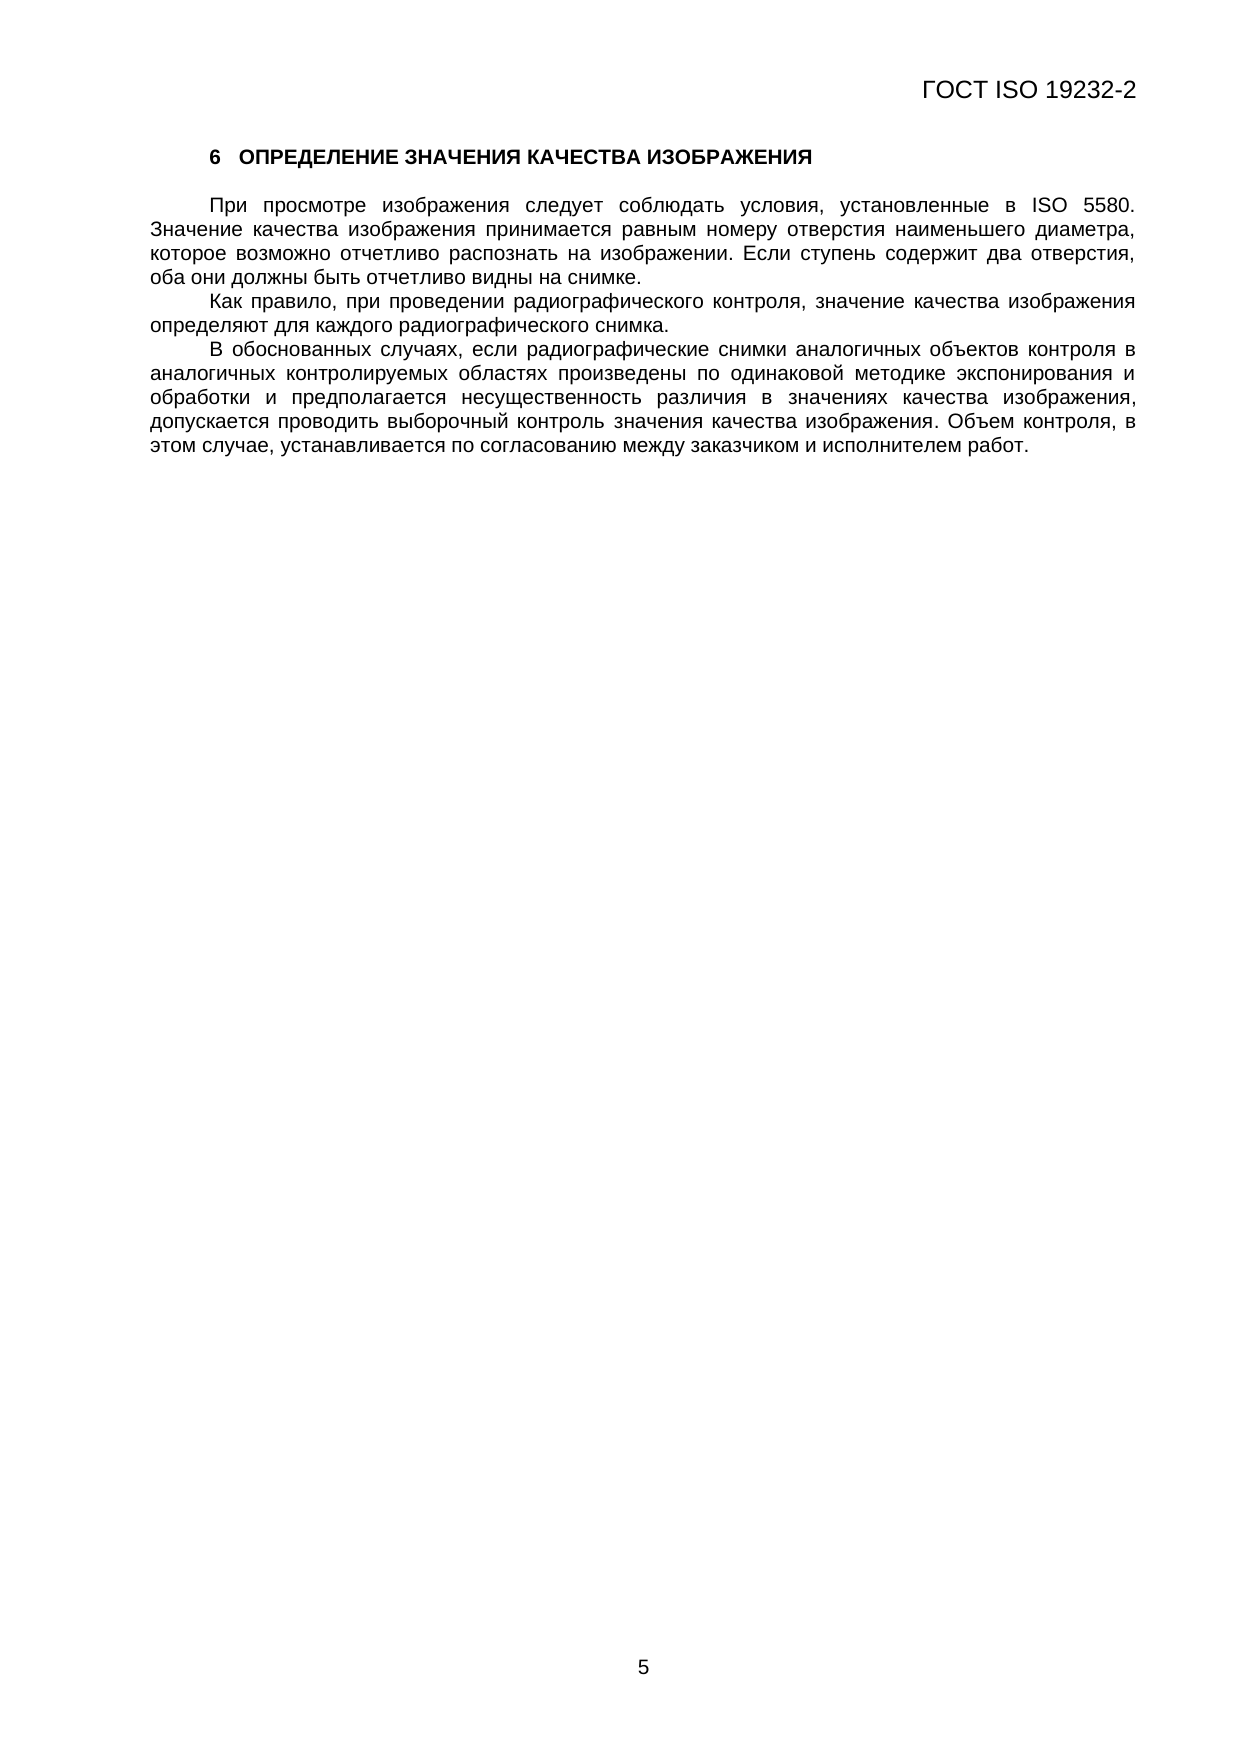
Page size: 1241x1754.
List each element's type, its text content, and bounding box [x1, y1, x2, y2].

text 6 ОПРЕДЕЛЕНИЕ ЗНАЧЕНИЯ КАЧЕСТВА ИЗОБРАЖЕНИЯ [150, 145, 1137, 169]
text Как правило, при проведении радиографического контроля, значение качества изображения определяют для каждого радиографического снимка. [150, 289, 1137, 337]
text При просмотре изображения следует соблюдать условия, установленные в ISO 5580. Значение качества изображения принимается равным номеру отверстия наименьшего диаметра, которое возможно отчетливо распознать на изображении. Если ступень содержит два отверстия, оба они должны быть отчетливо видны на снимке. [150, 193, 1137, 289]
text В обоснованных случаях, если радиографические снимки аналогичных объектов контроля в аналогичных контролируемых областях произведены по одинаковой методике экспонирования и обработки и предполагается несущественность различия в значениях качества изображения, допускается проводить выборочный контроль значения качества изображения. Объем контроля, в этом случае, устанавливается по согласованию между заказчиком и исполнителем работ. [150, 337, 1137, 457]
